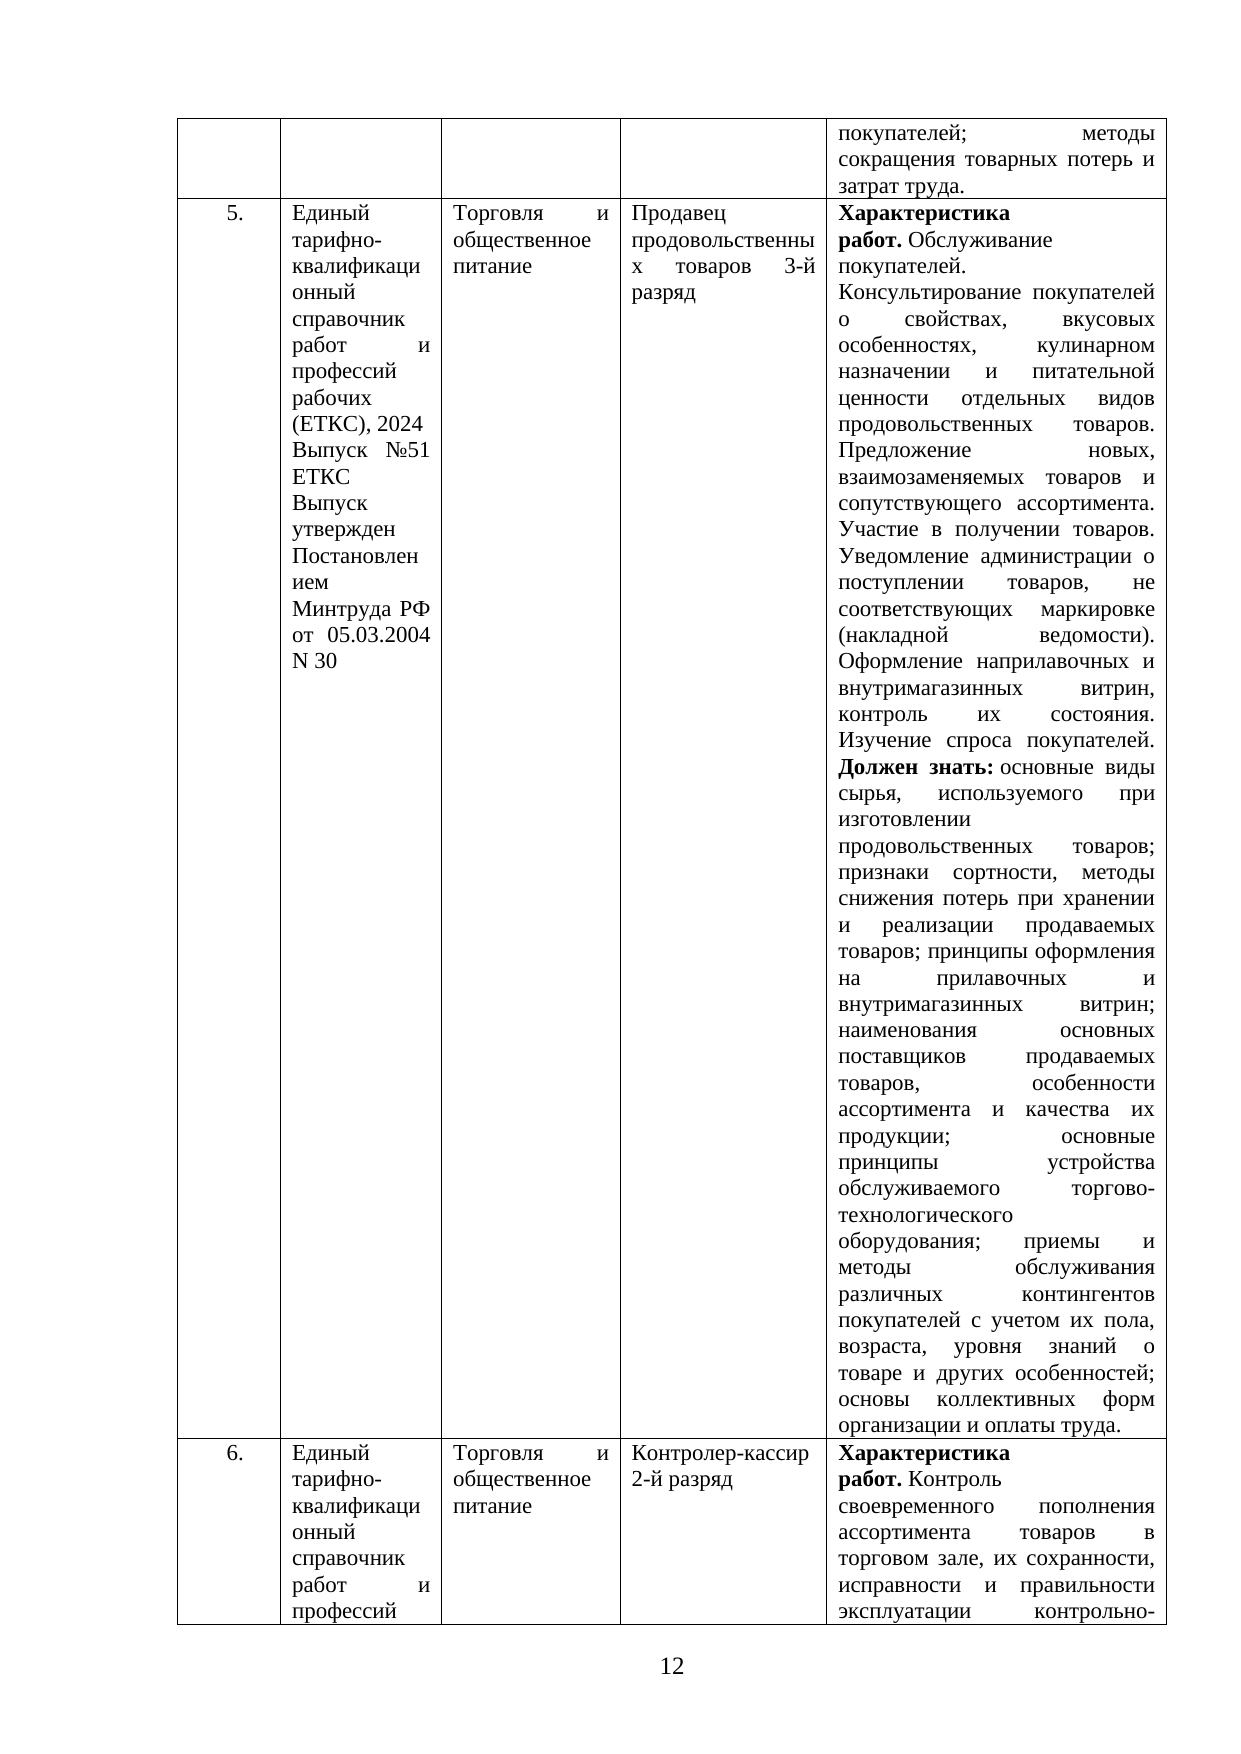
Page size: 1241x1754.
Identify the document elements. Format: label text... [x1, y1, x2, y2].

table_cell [621, 119, 826, 198]
table_cell Торговля и общественное питание [442, 199, 620, 1438]
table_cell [442, 119, 620, 198]
table_cell Продавец продовольственных товаров 3-й разряд [621, 199, 826, 1438]
table_cell [178, 1439, 280, 1623]
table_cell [827, 1439, 1166, 1623]
table_cell [178, 199, 280, 1438]
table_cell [442, 1439, 620, 1623]
table_cell [178, 119, 280, 198]
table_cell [621, 1439, 826, 1623]
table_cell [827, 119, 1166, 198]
table_cell Характеристика работ. Обслуживание покупателей. Консультирование покупателей о свойствах, вкусовых особенностях, кулинарном назначении и питательной ценности отдельных видов продовольственных товаров. Предложение новых, взаимозаменяемых товаров и сопутствующего ассортимента. Участие в получении товаров. Уведомление администрации о поступлении товаров, не соответствующих маркировке (накладной ведомости). Оформление наприлавочных и внутримагазинных витрин, контроль их состояния. Изучение спроса покупателей. Должен знать: основные виды сырья, используемого при изготовлении продовольственных товаров; признаки сортности, методы снижения потерь при хранении и реализации продаваемых товаров; принципы оформления на прилавочных и внутримагазинных витрин; наименования основных поставщиков продаваемых товаров, особенности ассортимента и качества их продукции; основные принципы устройства обслуживаемого торгово-технологического оборудования; приемы и методы обслуживания различных контингентов покупателей с учетом их пола, возраста, уровня знаний о товаре и других особенностей; основы коллективных форм организации и оплаты труда. [827, 199, 1166, 1438]
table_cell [281, 1439, 441, 1623]
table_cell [281, 119, 441, 198]
